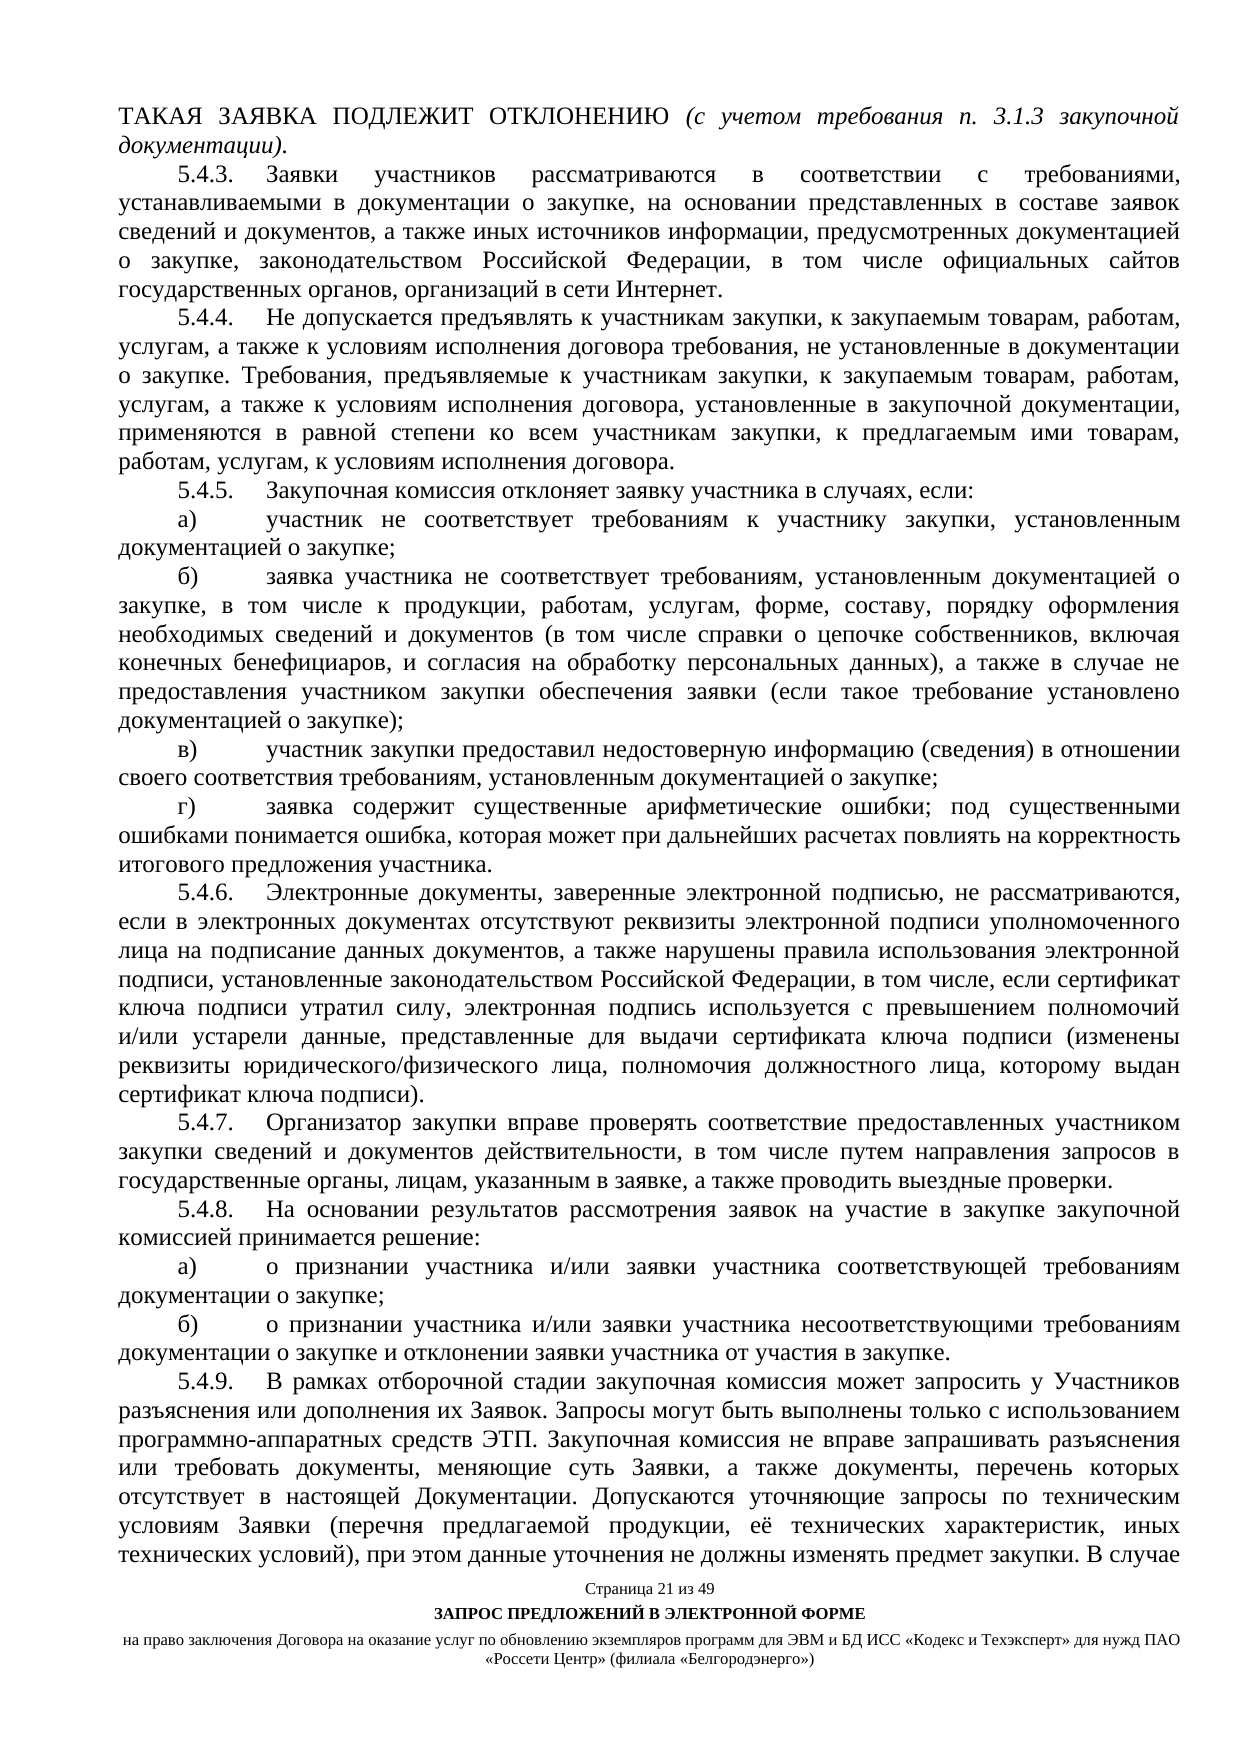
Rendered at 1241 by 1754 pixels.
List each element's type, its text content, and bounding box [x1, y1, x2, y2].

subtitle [118, 101, 1181, 159]
subtitle Заявки участников рассматриваются в соответствии с требованиями, устанавливаемыми в документации о закупке, на основании представленных в составе заявок сведений и документов, а также иных источников информации, предусмотренных документацией о закупке, законодательством Российской Федерации, в том числе официальных сайтов государственных органов, организаций в сети Интернет. [118, 159, 1181, 302]
list участник не соответствует требованиям к участнику закупки, установленным документацией о закупке; [118, 504, 1181, 561]
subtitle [118, 1366, 1181, 1567]
subtitle о признании участника и/или заявки участника соответствующей требованиям документации о закупке; [118, 1251, 1181, 1309]
subtitle о признании участника и/или заявки участника несоответствующими требованиям документации о закупке и отклонении заявки участника от участия в закупке. [118, 1309, 1181, 1366]
subtitle Электронные документы, заверенные электронной подписью, не рассматриваются, если в электронных документах отсутствуют реквизиты электронной подписи уполномоченного лица на подписание данных документов, а также нарушены правила использования электронной подписи, установленные законодательством Российской Федерации, в том числе, если сертификат ключа подписи утратил силу, электронная подпись используется с превышением полномочий и/или устарели данные, представленные для выдачи сертификата ключа подписи (изменены реквизиты юридического/физического лица, полномочия должностного лица, которому выдан сертификат ключа подписи). [118, 877, 1181, 1107]
subtitle Не допускается предъявлять к участникам закупки, к закупаемым товарам, работам, услугам, а также к условиям исполнения договора требования, не установленные в документации о закупке. Требования, предъявляемые к участникам закупки, к закупаемым товарам, работам, услугам, а также к условиям исполнения договора, установленные в закупочной документации, применяются в равной степени ко всем участникам закупки, к предлагаемым ими товарам, работам, услугам, к условиям исполнения договора. [118, 302, 1181, 475]
list заявка содержит существенные арифметические ошибки; под существенными ошибками понимается ошибка, которая может при дальнейших расчетах повлиять на корректность итогового предложения участника. [118, 791, 1181, 877]
subtitle Организатор закупки вправе проверять соответствие предоставленных участником закупки сведений и документов действительности, в том числе путем направления запросов в государственные органы, лицам, указанным в заявке, а также проводить выездные проверки. [118, 1107, 1181, 1194]
list заявка участника не соответствует требованиям, установленным документацией о закупке, в том числе к продукции, работам, услугам, форме, составу, порядку оформления необходимых сведений и документов (в том числе справки о цепочке собственников, включая конечных бенефициаров, и согласия на обработку персональных данных), а также в случае не предоставления участником закупки обеспечения заявки (если такое требование установлено документацией о закупке); [118, 561, 1181, 734]
subtitle Закупочная комиссия отклоняет заявку участника в случаях, если: [118, 475, 1181, 504]
subtitle На основании результатов рассмотрения заявок на участие в закупке закупочной комиссией принимается решение: [118, 1194, 1181, 1251]
list участник закупки предоставил недостоверную информацию (сведения) в отношении своего соответствия требованиям, установленным документацией о закупке; [118, 734, 1181, 791]
